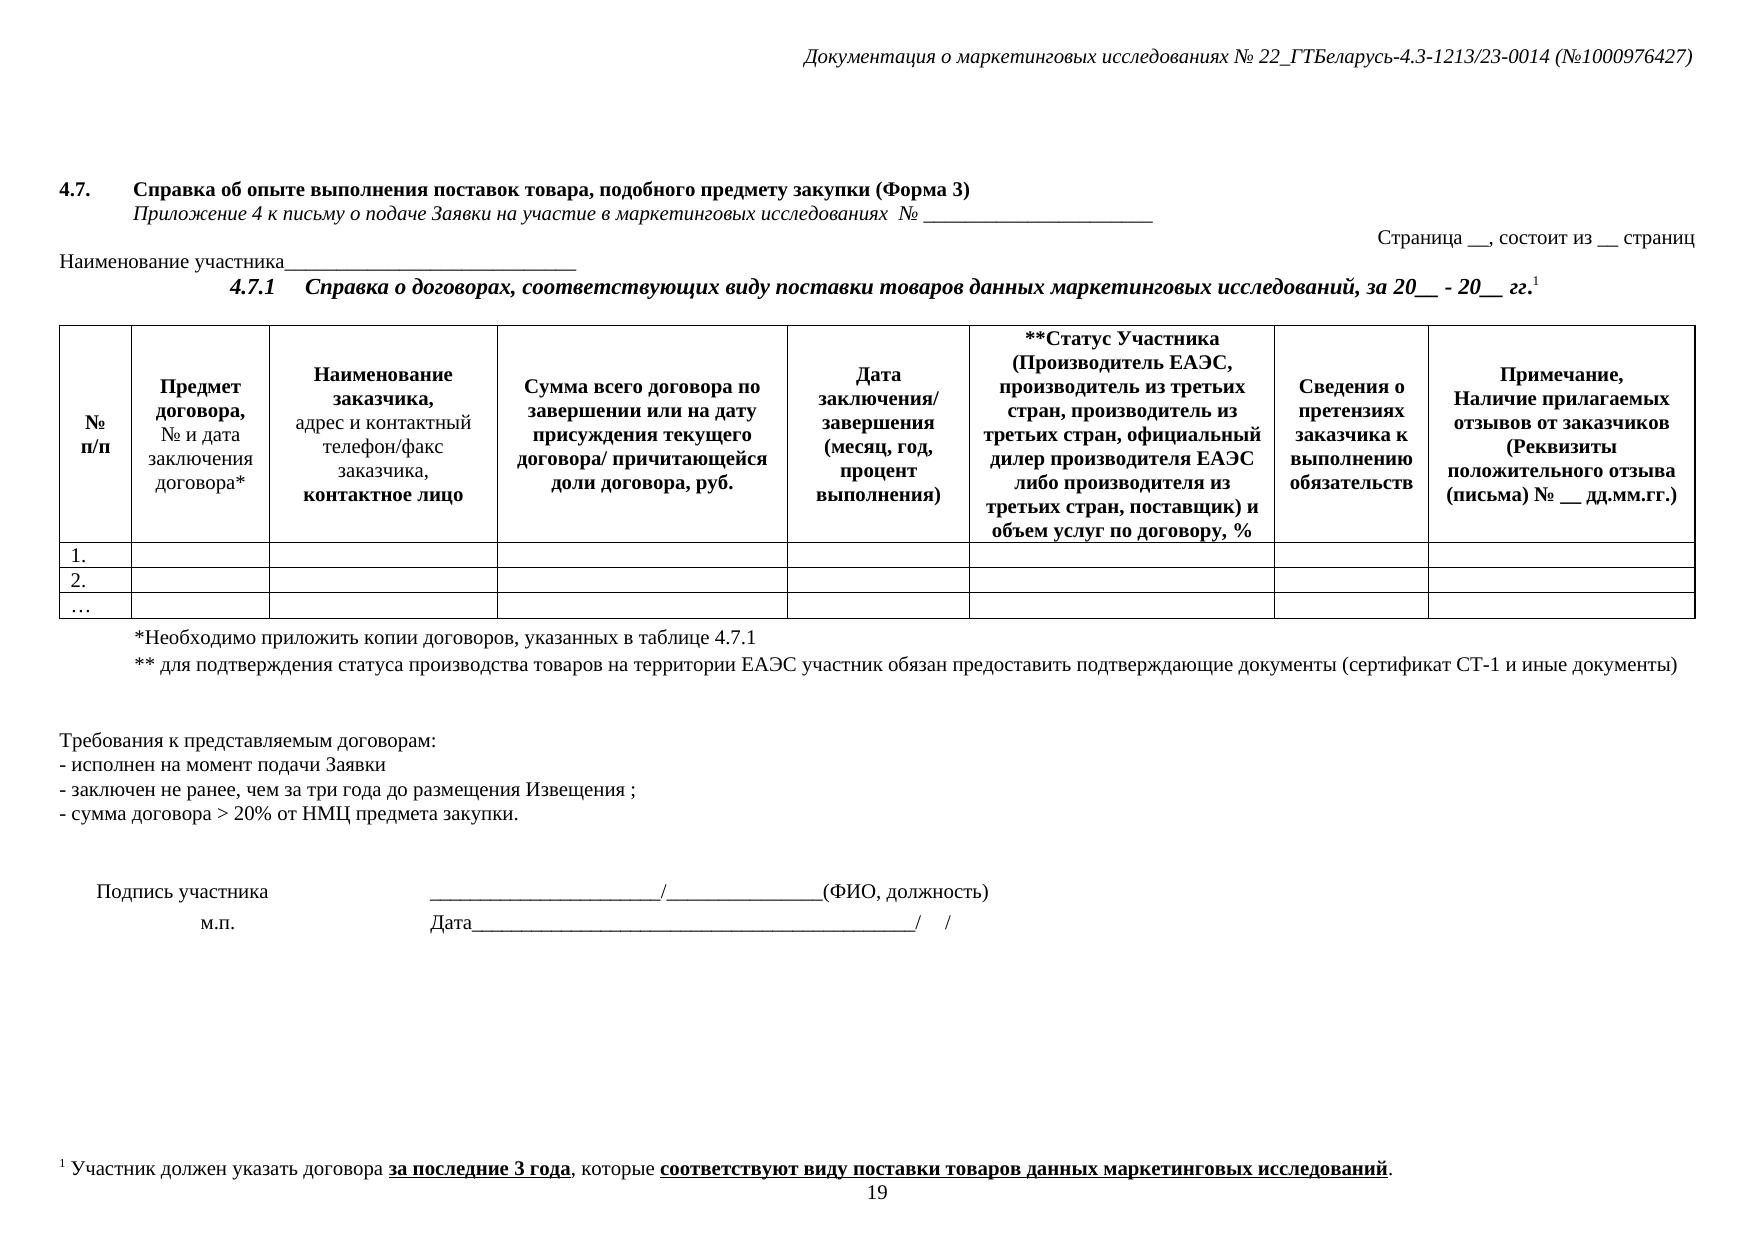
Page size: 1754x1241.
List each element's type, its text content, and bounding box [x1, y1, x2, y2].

text Требования к представляемым договорам: [59, 728, 1695, 752]
list ** для подтверждения статуса производства товаров на территории ЕАЭС участник обязан предоставить подтверждающие документы (сертификат СТ-1 и иные документы) [134, 652, 1695, 676]
table_header Примечание, Наличие прилагаемых отзывов от заказчиков (Реквизиты положительного отзыва (письма) № __ дд.мм.гг.) [1429, 326, 1694, 542]
table_cell [1275, 543, 1428, 567]
table_cell [498, 593, 787, 617]
table_header Сведения о претензиях заказчика к выполнению обязательств [1275, 326, 1428, 542]
text Подпись участника /_______________(ФИО, должность) [96, 879, 1695, 903]
text Приложение 4 к письму о подаче Заявки на участие в маркетинговых исследованиях № ______________________ [59, 201, 1695, 225]
text Страница __, состоит из __ страниц [59, 225, 1695, 249]
table_cell [270, 593, 497, 617]
table_cell [1275, 568, 1428, 592]
table_cell [788, 568, 969, 592]
table_cell [970, 568, 1274, 592]
table_cell [970, 593, 1274, 617]
table_cell [1429, 568, 1694, 592]
table_cell [1275, 593, 1428, 617]
text м.п. Дата / / [96, 909, 1695, 934]
table_header Предмет договора, № и дата заключения договора* [132, 326, 269, 542]
table_cell [132, 568, 269, 592]
text Наименование участника____________________________ [59, 249, 1695, 273]
table_cell [788, 593, 969, 617]
table_cell [132, 543, 269, 567]
table_header № п/п [60, 326, 131, 542]
table_cell [1429, 593, 1694, 617]
table_cell [498, 568, 787, 592]
table_header Сумма всего договора по завершении или на дату присуждения текущего договора/ причитающейся доли договора, руб. [498, 326, 787, 542]
table_header Дата заключения/ завершения (месяц, год, процент выполнения) [788, 326, 969, 542]
list Справка об опыте выполнения поставок товара, подобного предмету закупки (Форма 3) [59, 177, 1695, 201]
table_cell [270, 568, 497, 592]
table_header Наименование заказчика, адрес и контактный телефон/факс заказчика, контактное лицо [270, 326, 497, 542]
text - сумма договора > 20% от НМЦ предмета закупки. [59, 801, 1695, 824]
text - исполнен на момент подачи Заявки [59, 752, 1695, 776]
list Справка о договорах, соответствующих виду поставки товаров данных маркетинговых исследований, за 20__ - 20__ гг. [74, 273, 1695, 300]
table_cell [132, 593, 269, 617]
table_cell 2. [60, 568, 131, 592]
table_header **Статус Участника (Производитель ЕАЭС, производитель из третьих стран, производитель из третьих стран, официальный дилер производителя ЕАЭС либо производителя из третьих стран, поставщик) и объем услуг по договору, % [970, 326, 1274, 542]
table_cell [970, 543, 1274, 567]
table_cell 1. [60, 543, 131, 567]
table_cell … [60, 593, 131, 617]
list *Необходимо приложить копии договоров, указанных в таблице 4.7.1 [134, 625, 1695, 649]
table_cell [1429, 543, 1694, 567]
table_cell [498, 543, 787, 567]
table_cell [788, 543, 969, 567]
table_cell [270, 543, 497, 567]
text - заключен не ранее, чем за три года до размещения Извещения ; [59, 776, 1695, 801]
